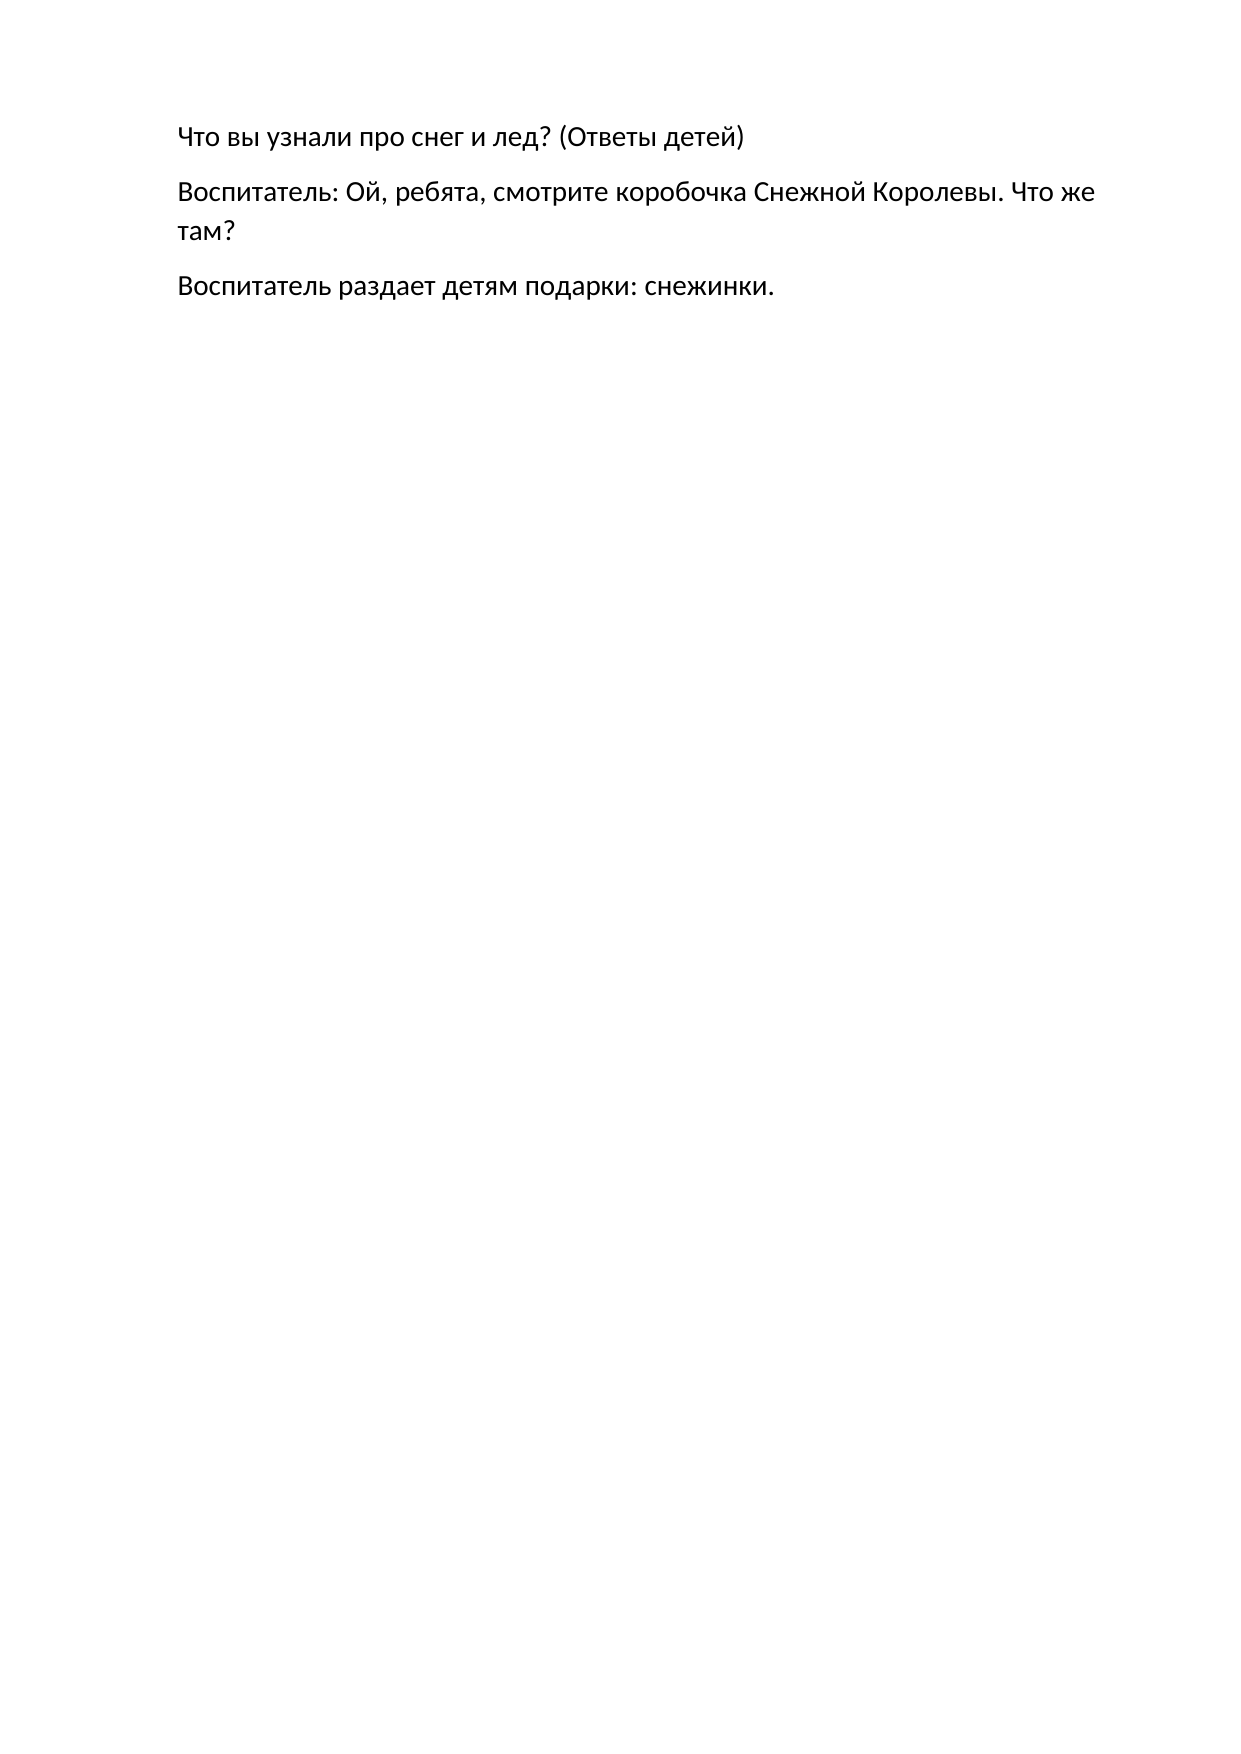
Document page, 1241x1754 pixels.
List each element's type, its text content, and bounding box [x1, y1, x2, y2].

text Воспитатель: Ой, ребята, смотрите коробочка Снежной Королевы. Что же там? [177, 173, 1152, 247]
text Воспитатель раздает детям подарки: снежинки. [177, 267, 1152, 302]
text Что вы узнали про снег и лед? (Ответы детей) [177, 118, 1152, 154]
